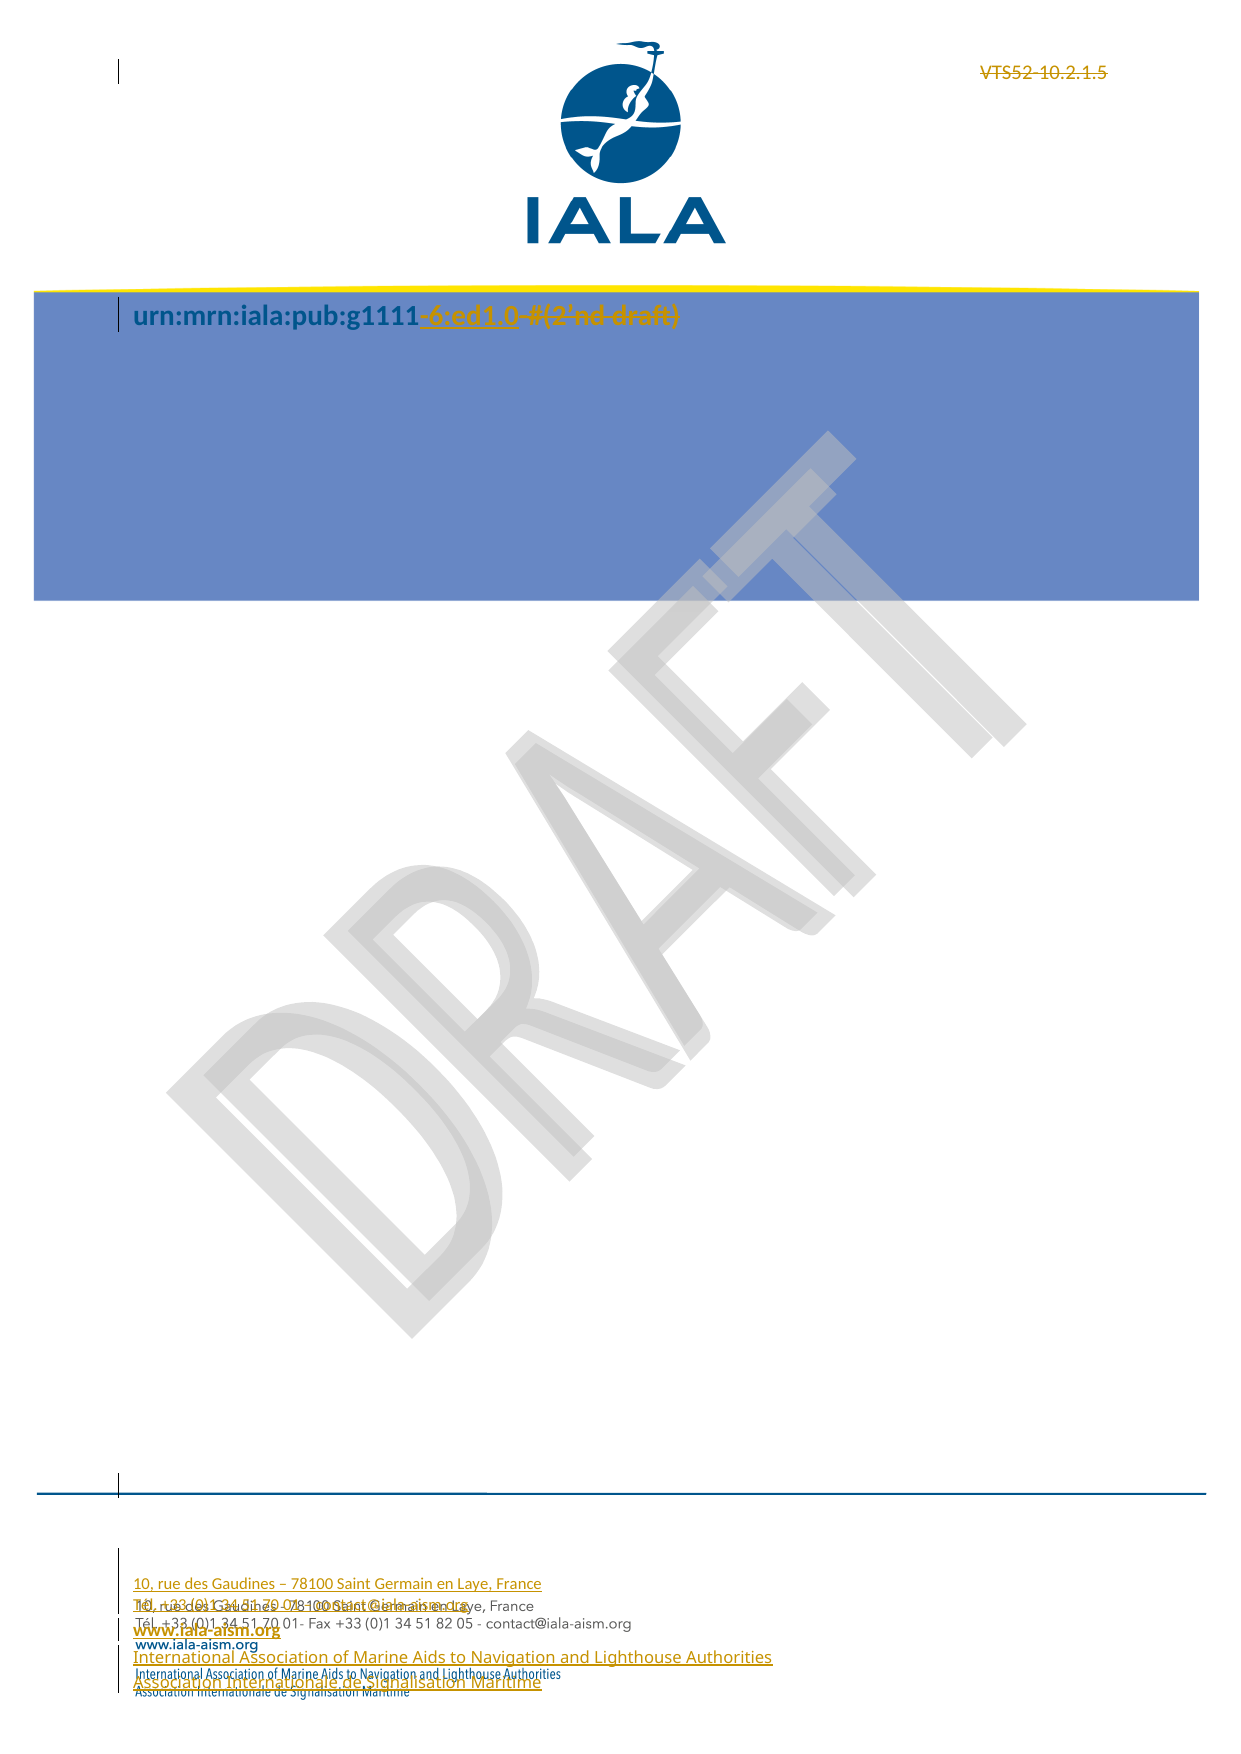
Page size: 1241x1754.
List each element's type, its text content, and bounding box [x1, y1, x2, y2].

picture [129, 1595, 662, 1714]
picture [0, 29, 1238, 612]
text urn:mrn:iala:pub:g1111 [133, 297, 1107, 332]
picture [712, 560, 824, 612]
